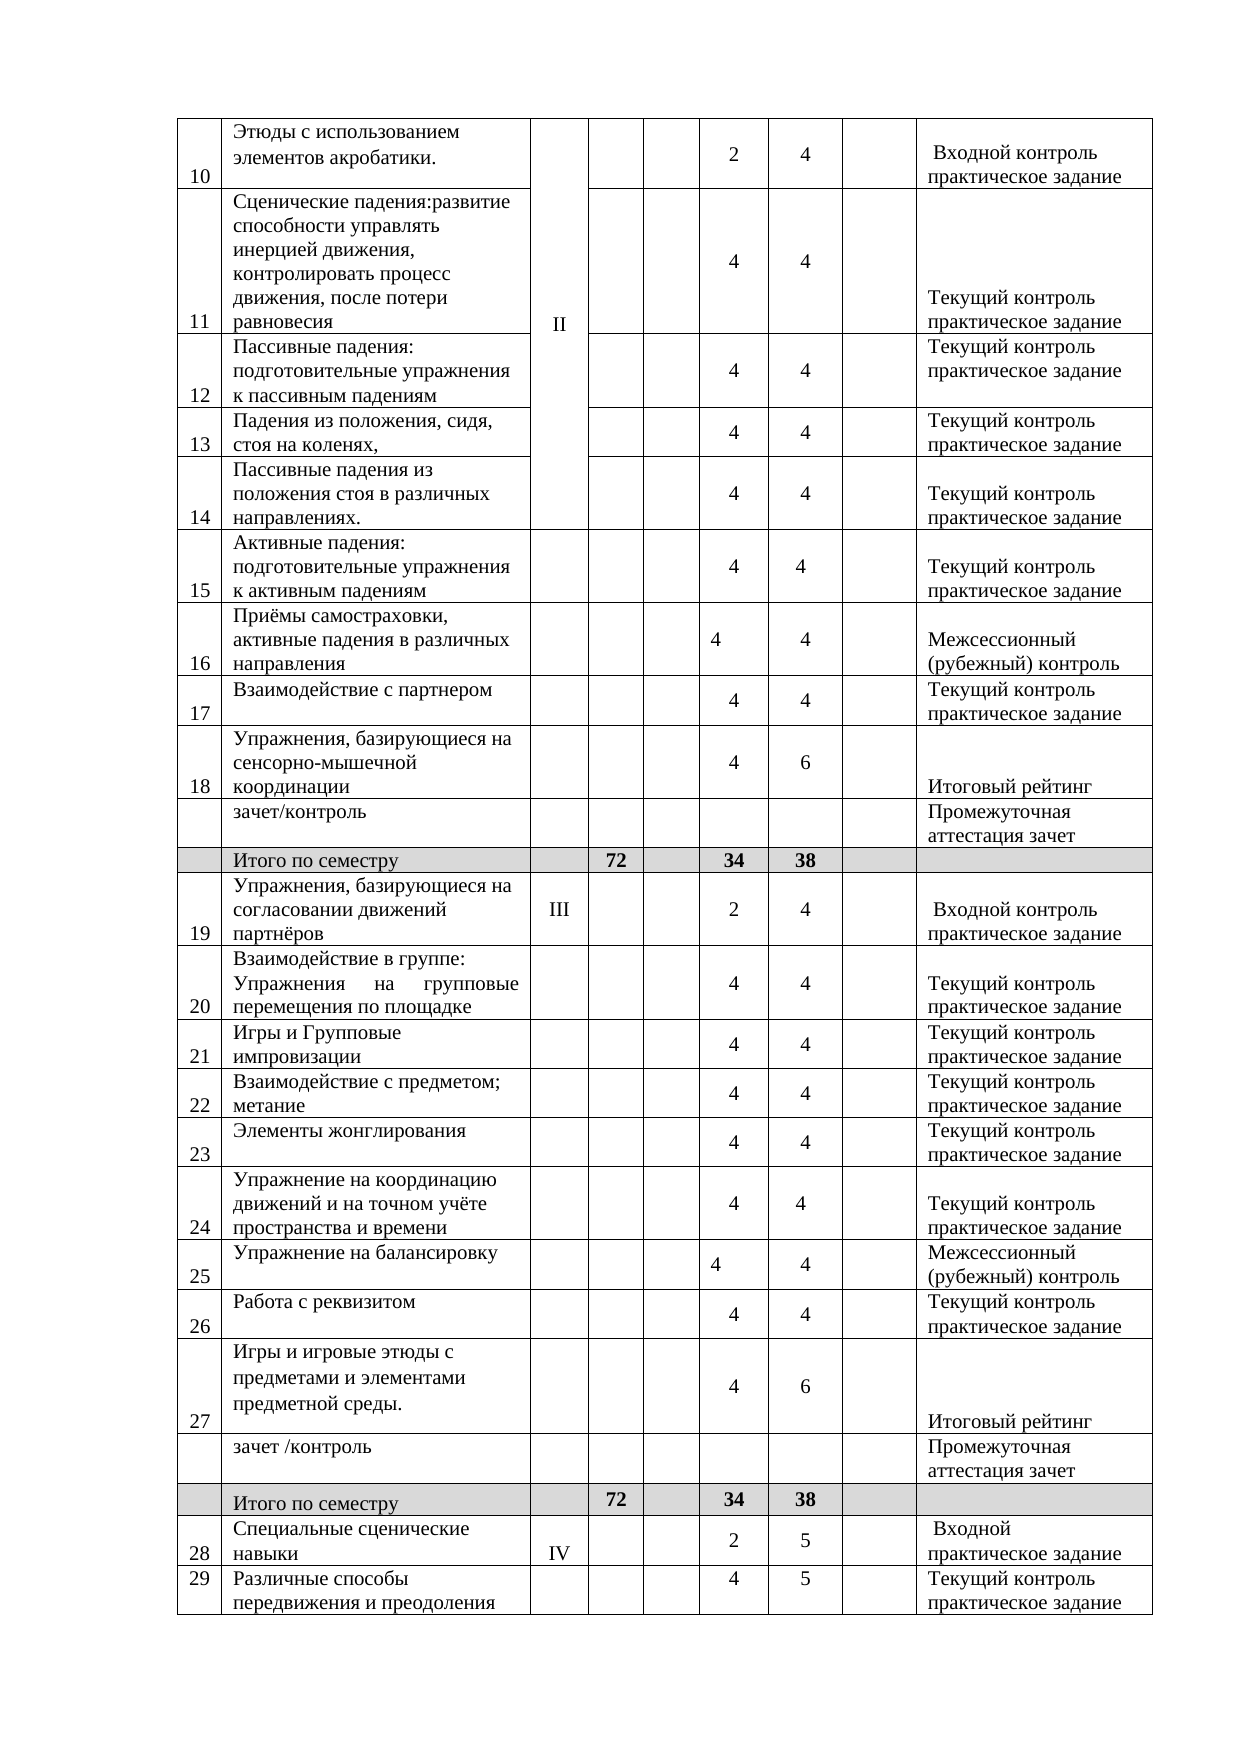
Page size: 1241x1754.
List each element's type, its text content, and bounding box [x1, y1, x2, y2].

table_cell зачет /контроль [222, 1434, 530, 1482]
table_cell [589, 799, 643, 847]
table_cell 4 [700, 603, 768, 675]
table_cell [644, 1069, 699, 1117]
table_cell [589, 1434, 643, 1482]
table_cell [644, 408, 699, 456]
table_cell [644, 1434, 699, 1482]
table_cell [644, 946, 699, 1018]
table_cell [644, 1118, 699, 1166]
table_cell 4 [700, 946, 768, 1018]
table_cell [531, 1069, 588, 1117]
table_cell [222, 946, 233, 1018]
table_cell 29 [178, 1566, 221, 1614]
table_cell Итого по семестру [222, 1484, 530, 1515]
table_cell Межсессионный (рубежный) контроль [917, 603, 1152, 675]
table_cell Взаимодействие с партнером [222, 676, 530, 724]
table_cell [843, 334, 916, 407]
table_cell 34 [700, 848, 768, 872]
table_cell [700, 799, 768, 847]
table_cell [644, 1516, 699, 1564]
table_cell [644, 1339, 699, 1433]
table_cell 4 [700, 334, 768, 407]
table_cell 27 [178, 1339, 221, 1433]
table_cell Текущий контроль практическое задание [917, 189, 1152, 333]
table_cell [589, 1118, 643, 1166]
table_cell Этюды с использованием элементов акробатики. [222, 119, 530, 188]
table_cell 23 [178, 1118, 221, 1166]
table_cell Межсессионный (рубежный) контроль [917, 1240, 1152, 1288]
table_cell Упражнения, базирующиеся на сенсорно-мышечной координации [222, 726, 530, 798]
table_cell 4 [769, 1118, 842, 1166]
table_cell Текущий контроль практическое задание [917, 1290, 1152, 1338]
table_cell [531, 1118, 588, 1166]
table_cell 24 [178, 1167, 221, 1239]
table_cell 4 [700, 457, 768, 529]
table_cell II [531, 119, 588, 529]
table_cell Текущий контроль практическое задание [917, 457, 1152, 529]
table_cell [644, 726, 699, 798]
table_cell [589, 873, 643, 945]
table_cell Элементы жонглирования [222, 1118, 530, 1166]
table_cell 4 [769, 408, 842, 456]
table_cell [843, 1290, 916, 1338]
table_cell [843, 457, 916, 529]
table_cell [644, 119, 699, 188]
table_cell [843, 530, 916, 602]
table_cell IV [531, 1516, 588, 1564]
table_cell [589, 457, 643, 529]
table_cell [917, 848, 1152, 872]
table_cell 4 [700, 1240, 768, 1288]
table_cell [589, 189, 643, 333]
table_cell [644, 799, 699, 847]
table_cell 2 [700, 873, 768, 945]
table_cell [589, 603, 643, 675]
table_cell 72 [589, 1484, 643, 1515]
table_cell [589, 119, 643, 188]
table_cell 16 [178, 603, 221, 675]
table_cell [589, 946, 643, 1018]
table_cell Падения из положения, сидя, стоя на коленях, [222, 408, 530, 456]
table_cell [178, 848, 221, 872]
table_cell 4 [700, 1069, 768, 1117]
table_cell [843, 1484, 916, 1515]
table_cell Промежуточная аттестация зачет [917, 799, 1152, 847]
table_cell [843, 799, 916, 847]
table_cell [589, 1566, 643, 1614]
table_cell 4 [700, 1339, 768, 1433]
table_cell [589, 1290, 643, 1338]
table_cell [644, 457, 699, 529]
table_cell 4 [700, 189, 768, 333]
table_cell 4 [769, 457, 842, 529]
table_cell [843, 1118, 916, 1166]
table_cell [843, 1516, 916, 1564]
table_cell [700, 1434, 768, 1482]
table_cell Текущий контроль практическое задание [917, 408, 1152, 456]
table_cell Текущий контроль практическое задание [917, 676, 1152, 724]
table_cell 4 [769, 1290, 842, 1338]
table_cell [644, 1290, 699, 1338]
table_cell 28 [178, 1516, 221, 1564]
table_cell [531, 676, 588, 724]
table_cell [589, 1339, 643, 1433]
table_cell [589, 408, 643, 456]
table_cell 4 [769, 1020, 842, 1068]
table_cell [222, 1566, 530, 1614]
table_cell [843, 1167, 916, 1239]
table_cell Упражнение на балансировку [222, 1240, 530, 1288]
table_cell [644, 873, 699, 945]
table_cell 4 [769, 873, 842, 945]
table_cell Игры и игровые этюды с предметами и элементами предметной среды. [222, 1339, 530, 1433]
table_cell Упражнение на координацию движений и на точном учёте пространства и времени [222, 1167, 530, 1239]
table_cell Текущий контроль практическое задание [917, 1167, 1152, 1239]
table_cell 11 [178, 189, 221, 333]
table_cell 34 [700, 1484, 768, 1515]
table_cell [843, 873, 916, 945]
table_cell [531, 726, 588, 798]
table_cell [843, 1240, 916, 1288]
table_cell [843, 1069, 916, 1117]
table_cell [843, 603, 916, 675]
table_cell [843, 726, 916, 798]
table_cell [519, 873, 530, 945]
table_cell [843, 408, 916, 456]
table_cell 4 [769, 1069, 842, 1117]
table_cell [769, 799, 842, 847]
table_cell [843, 848, 916, 872]
table_cell [531, 1434, 588, 1482]
table_cell [644, 334, 699, 407]
table_cell 38 [769, 1484, 842, 1515]
table_cell Текущий контроль практическое задание [917, 946, 1152, 1018]
table_cell [531, 1167, 588, 1239]
table_cell 4 [700, 1290, 768, 1338]
table_cell 4 [769, 334, 842, 407]
table_cell [843, 189, 916, 333]
table_cell [531, 603, 588, 675]
table_cell 4 [700, 1566, 768, 1614]
table_cell [843, 946, 916, 1018]
table_cell 20 [178, 946, 221, 1018]
table_cell [178, 1484, 221, 1515]
table_cell Приёмы самостраховки, активные падения в различных направления [222, 603, 530, 675]
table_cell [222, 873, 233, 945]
table_cell [531, 1339, 588, 1433]
table_cell 4 [700, 1118, 768, 1166]
table_cell [178, 1434, 221, 1482]
table_cell 6 [769, 726, 842, 798]
table_cell 19 [178, 873, 221, 945]
table_cell 4 [769, 946, 842, 1018]
table_cell 25 [178, 1240, 221, 1288]
table_cell 10 [178, 119, 221, 188]
table_cell [178, 799, 221, 847]
table_cell Итоговый рейтинг [917, 726, 1152, 798]
table_cell 2 [700, 1516, 768, 1564]
table_cell [589, 1516, 643, 1564]
table_cell 14 [178, 457, 221, 529]
table_cell Итоговый рейтинг [917, 1339, 1152, 1433]
table_cell [843, 676, 916, 724]
table_cell Игры и Групповые импровизации [222, 1020, 530, 1068]
table_cell 4 [769, 530, 842, 602]
table_cell [644, 676, 699, 724]
table_cell [531, 1484, 588, 1515]
table_cell 4 [769, 1167, 842, 1239]
table_cell [644, 1240, 699, 1288]
table_cell 21 [178, 1020, 221, 1068]
table_cell [843, 1020, 916, 1068]
table_cell Входной контроль практическое задание [917, 873, 1152, 945]
table_cell [917, 1484, 1152, 1515]
table_cell Текущий контроль практическое задание [917, 1020, 1152, 1068]
table_cell [843, 1566, 916, 1614]
table_cell 4 [769, 603, 842, 675]
table_cell Входной практическое задание [917, 1516, 1152, 1564]
table_cell [589, 726, 643, 798]
table_cell [531, 1566, 588, 1614]
table_cell 5 [769, 1566, 842, 1614]
table_cell [644, 530, 699, 602]
table_cell [589, 1020, 643, 1068]
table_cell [917, 1566, 1152, 1614]
table_cell [589, 1069, 643, 1117]
table_cell Промежуточная аттестация зачет [917, 1434, 1152, 1482]
table_cell 4 [700, 1167, 768, 1239]
table_cell [531, 1020, 588, 1068]
table_cell 15 [178, 530, 221, 602]
table_cell [531, 848, 588, 872]
table_cell 5 [769, 1516, 842, 1564]
table_cell [644, 1167, 699, 1239]
table_cell 4 [769, 1240, 842, 1288]
table_cell 4 [700, 530, 768, 602]
table_cell Текущий контроль практическое задание [917, 1069, 1152, 1117]
table_cell [644, 189, 699, 333]
table_cell 38 [769, 848, 842, 872]
table_cell Специальные сценические навыки [222, 1516, 530, 1564]
table_cell [589, 676, 643, 724]
table_cell [843, 119, 916, 188]
table_cell [531, 1290, 588, 1338]
table_cell [644, 1566, 699, 1614]
table_cell Пассивные падения: подготовительные упражнения к пассивным падениям [222, 334, 530, 407]
table_cell Работа с реквизитом [222, 1290, 530, 1338]
table_cell 13 [178, 408, 221, 456]
table_cell 26 [178, 1290, 221, 1338]
table_cell Текущий контроль практическое задание [917, 1118, 1152, 1166]
table_cell 4 [700, 1020, 768, 1068]
table_cell [843, 1339, 916, 1433]
table_cell Сценические падения:развитие способности управлять инерцией движения, контролировать процесс движения, после потери равновесия [222, 189, 530, 333]
table_cell 2 [700, 119, 768, 188]
table_cell 72 [589, 848, 643, 872]
table_cell III [531, 873, 588, 945]
table_cell Активные падения: подготовительные упражнения к активным падениям [222, 530, 530, 602]
table_cell 12 [178, 334, 221, 407]
table_cell 22 [178, 1069, 221, 1117]
table_cell 6 [769, 1339, 842, 1433]
table_cell [531, 799, 588, 847]
table_cell [589, 334, 643, 407]
table_cell 18 [178, 726, 221, 798]
table_cell [644, 1484, 699, 1515]
table_cell зачет/контроль [222, 799, 530, 847]
table_cell 4 [769, 189, 842, 333]
table_cell [843, 1434, 916, 1482]
table_cell [531, 530, 588, 602]
table_cell 4 [769, 119, 842, 188]
table_cell [769, 1434, 842, 1482]
table_cell 4 [769, 676, 842, 724]
table_cell Входной контроль практическое задание [917, 119, 1152, 188]
table_cell [589, 1240, 643, 1288]
table_cell 17 [178, 676, 221, 724]
table_cell [589, 530, 643, 602]
table_cell [531, 946, 588, 1018]
table_cell [589, 1167, 643, 1239]
table_cell 4 [700, 676, 768, 724]
table_cell 4 [700, 726, 768, 798]
table_cell [644, 1020, 699, 1068]
table_cell Текущий контроль практическое задание [917, 530, 1152, 602]
table_cell [644, 848, 699, 872]
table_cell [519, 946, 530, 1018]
table_cell Пассивные падения из положения стоя в различных направлениях. [222, 457, 530, 529]
table_cell Взаимодействие с предметом; метание [222, 1069, 530, 1117]
table_cell [531, 1240, 588, 1288]
table_cell Итого по семестру [222, 848, 530, 872]
table_cell 4 [700, 408, 768, 456]
table_cell [644, 603, 699, 675]
table_cell Текущий контроль практическое задание [917, 334, 1152, 407]
